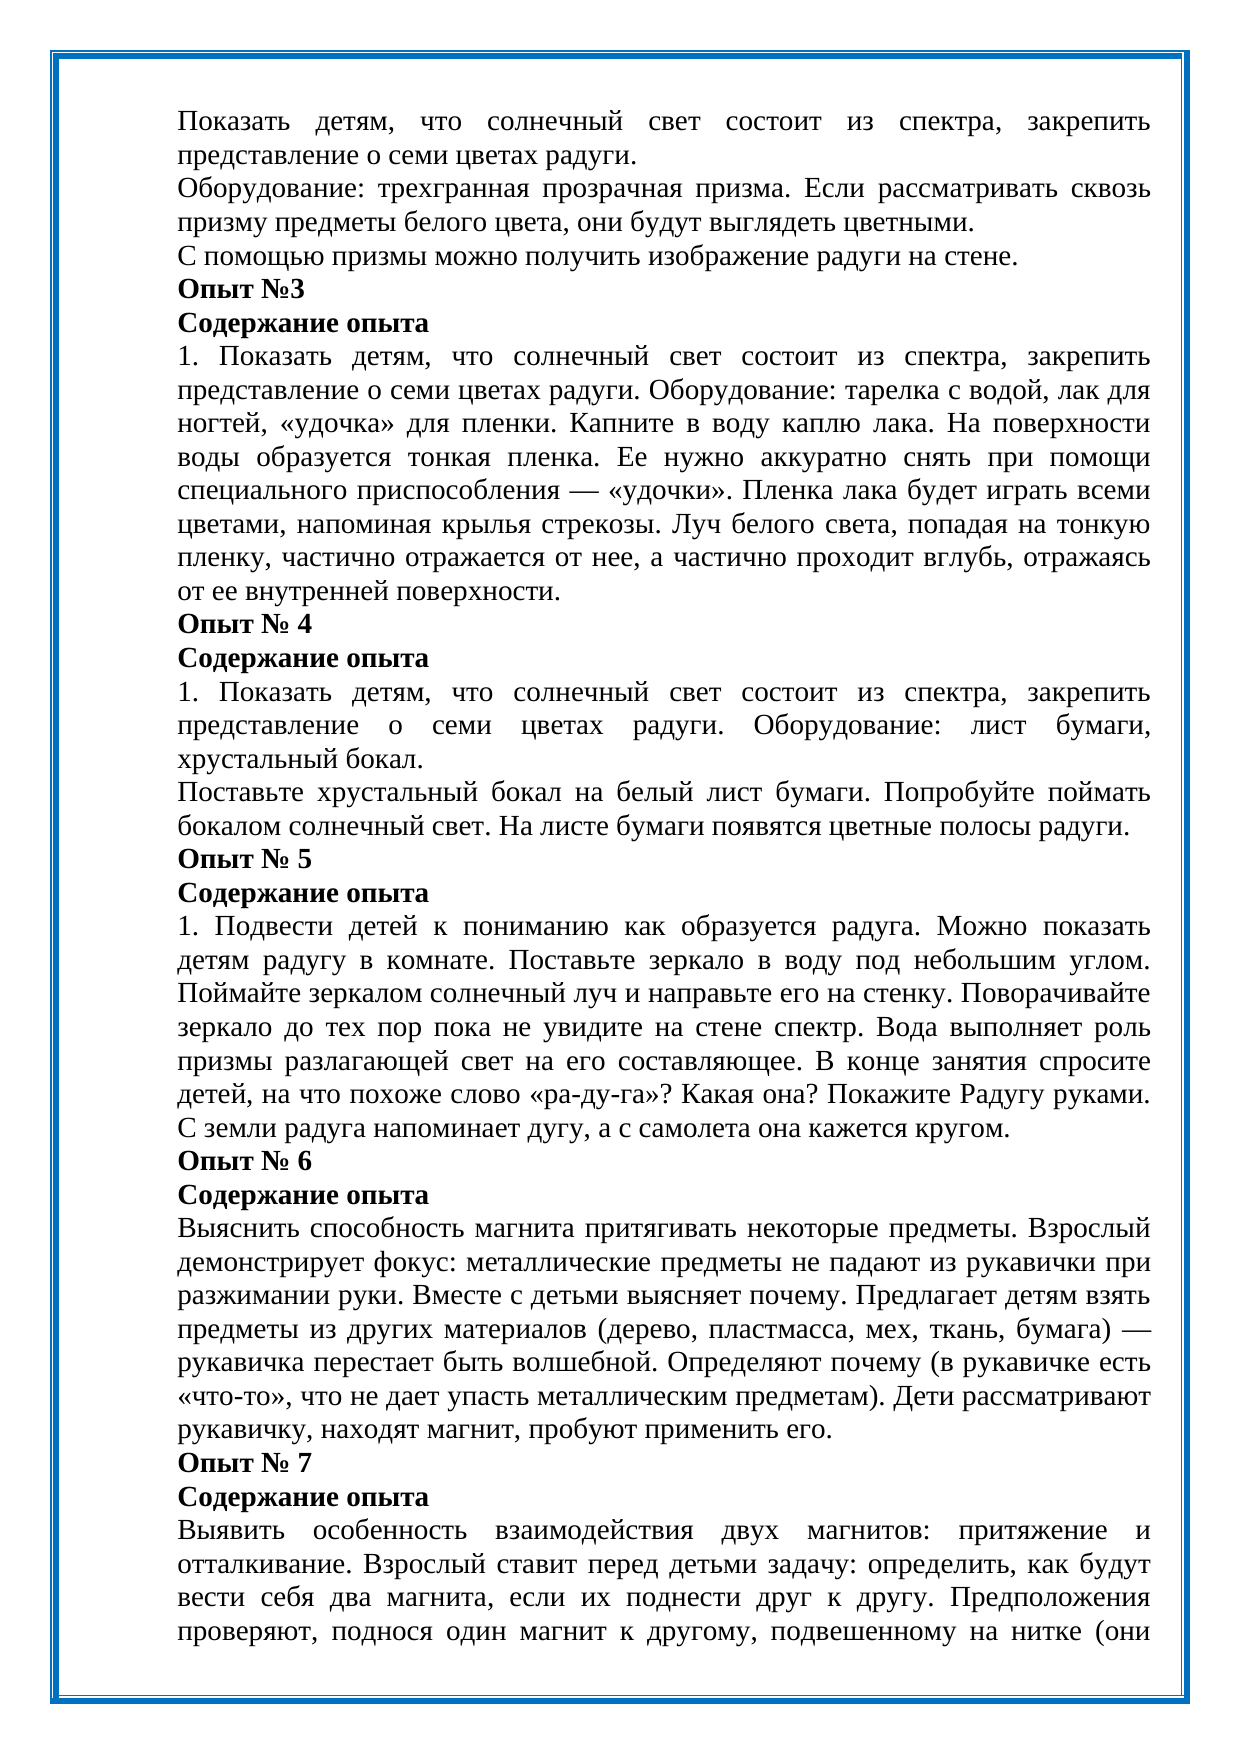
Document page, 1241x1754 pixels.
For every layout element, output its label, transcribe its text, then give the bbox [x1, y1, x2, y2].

text Поставьте хрустальный бокал на белый лист бумаги. Попробуйте поймать бокалом солнечный свет. На листе бумаги появятся цветные полосы радуги. [177, 774, 1152, 841]
text 1. Показать детям, что солнечный свет состоит из спектра, закрепить представление о семи цветах радуги. Оборудование: тарелка с водой, лак для ногтей, «удочка» для пленки. Капните в воду каплю лака. На поверхности воды образуется тонкая пленка. Ее нужно аккуратно снять при помощи специального приспособления — «удочки». Пленка лака будет играть всеми цветами, напоминая крылья стрекозы. Луч белого света, попадая на тонкую пленку, частично отражается от нее, а частично проходит вглубь, отражаясь от ее внутренней поверхности. [177, 338, 1152, 607]
text 1. Показать детям, что солнечный свет состоит из спектра, закрепить представление о семи цветах радуги. Оборудование: лист бумаги, хрустальный бокал. [177, 674, 1152, 774]
text Выяснить способность магнита притягивать некоторые предметы. Взрослый демонстрирует фокус: металлические предметы не падают из рукавички при разжимании руки. Вместе с детьми выясняет почему. Предлагает детям взять предметы из других материалов (дерево, пластмасса, мех, ткань, бумага) — рукавичка перестает быть волшебной. Определяют почему (в рукавичке есть «что-то», что не дает упасть металлическим предметам). Дети рассматривают рукавичку, находят магнит, пробуют применить его. [177, 1210, 1152, 1445]
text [177, 1512, 1152, 1646]
text Содержание опыта [177, 640, 1152, 674]
text Опыт № 5 [177, 841, 1152, 875]
text С помощью призмы можно получить изображение радуги на стене. [177, 238, 1152, 271]
text Содержание опыта [177, 1479, 1152, 1512]
text 1. Подвести детей к пониманию как образуется радуга. Можно показать детям радугу в комнате. Поставьте зеркало в воду под небольшим углом. Поймайте зеркалом солнечный луч и направьте его на стенку. Поворачивайте зеркало до тех пор пока не увидите на стене спектр. Вода выполняет роль призмы разлагающей свет на его составляющее. В конце занятия спросите детей, на что похоже слово «ра-ду-га»? Какая она? Покажите Радугу руками. С земли радуга напоминает дугу, а с самолета она кажется кругом. [177, 908, 1152, 1143]
text Опыт №3 [177, 271, 1152, 305]
text Содержание опыта [177, 1177, 1152, 1210]
text Содержание опыта [177, 875, 1152, 908]
text Содержание опыта [177, 305, 1152, 338]
text Опыт № 4 [177, 607, 1152, 640]
text Показать детям, что солнечный свет состоит из спектра, закрепить представление о семи цветах радуги. [177, 103, 1152, 171]
text Оборудование: трехгранная прозрачная призма. Если рассматривать сквозь призму предметы белого цвета, они будут выглядеть цветными. [177, 171, 1152, 238]
text Опыт № 7 [177, 1445, 1152, 1479]
text Опыт № 6 [177, 1143, 1152, 1177]
